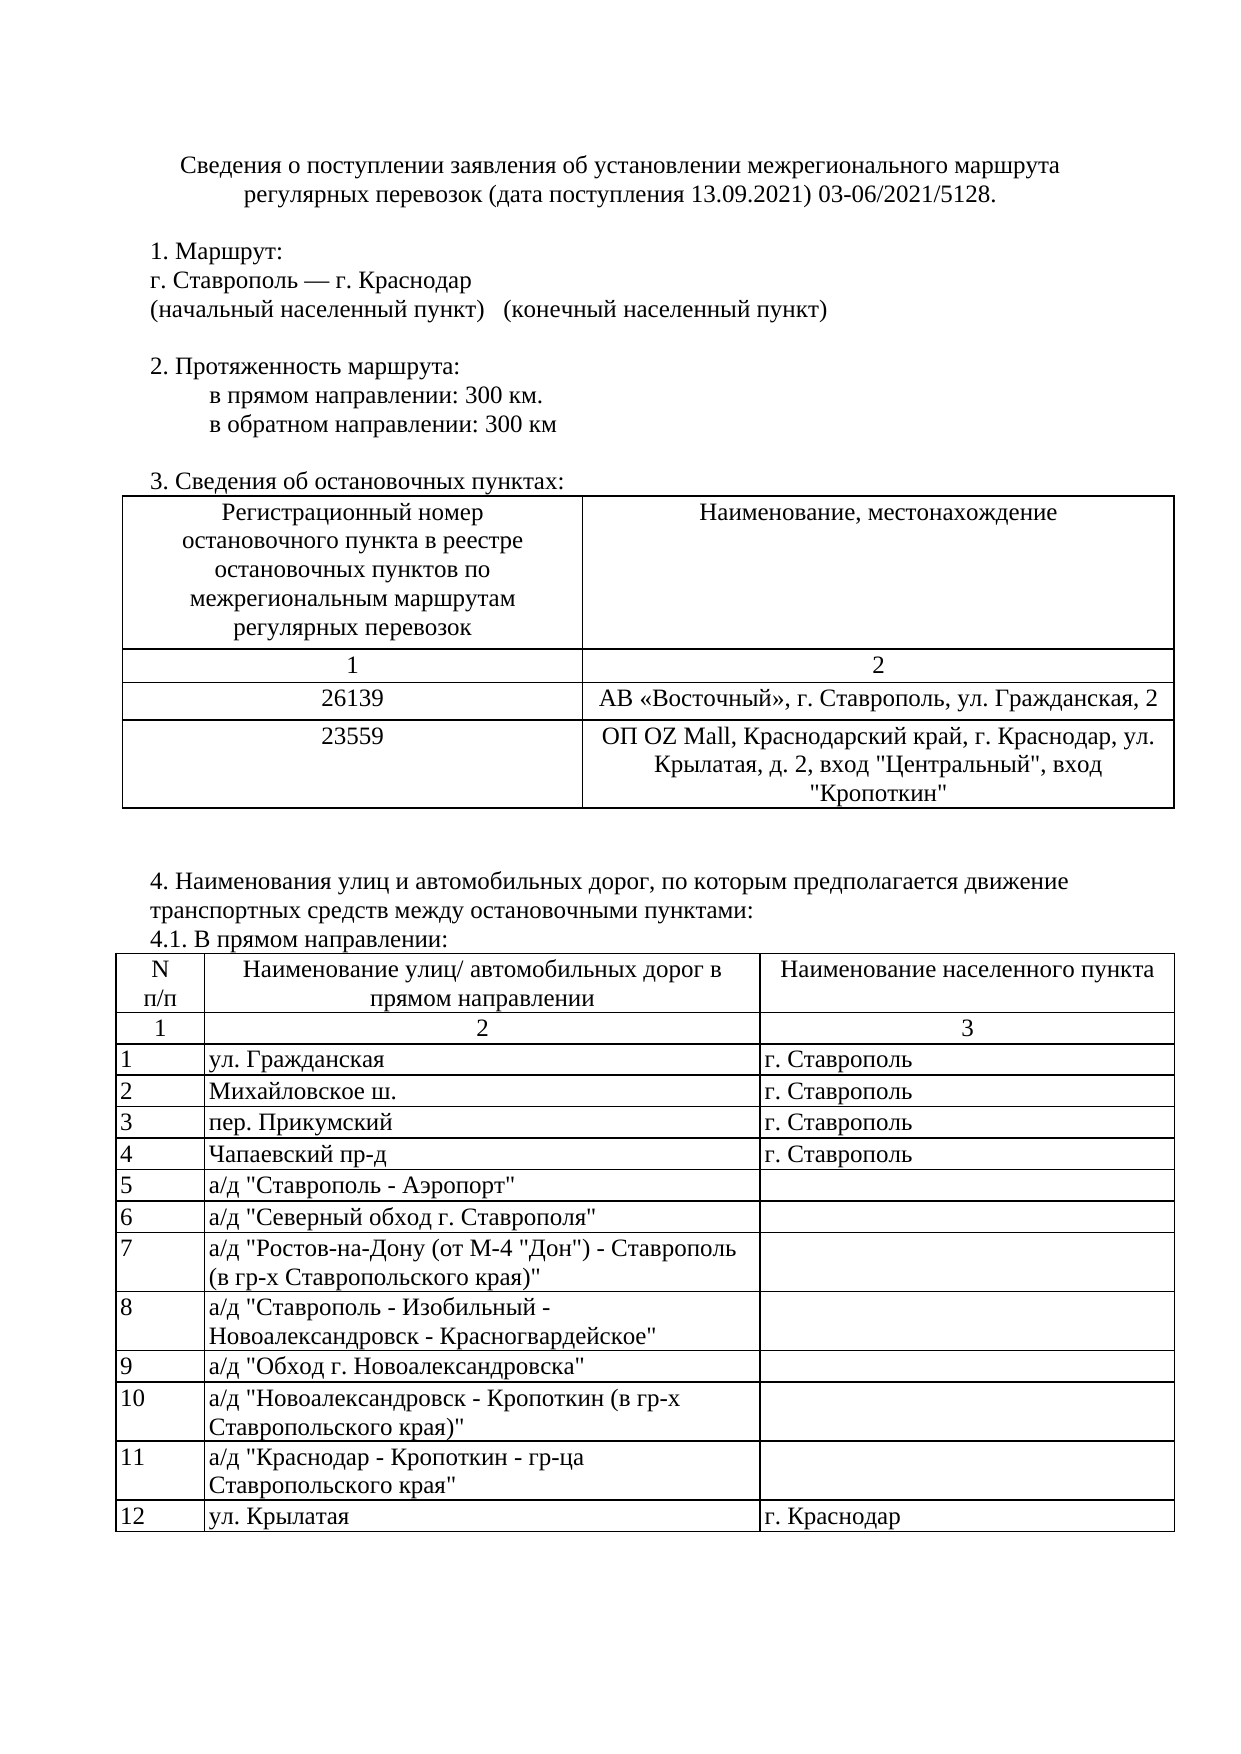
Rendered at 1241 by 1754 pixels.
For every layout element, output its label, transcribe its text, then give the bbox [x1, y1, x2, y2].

text в обратном направлении: 300 км [150, 409, 1090, 437]
text Сведения о поступлении заявления об установлении межрегионального маршрута регулярных перевозок (дата поступления 13.09.2021) 03-06/2021/5128. [150, 150, 1090, 207]
table_cell 5 [117, 1170, 204, 1200]
text 4.1. В прямом направлении: [150, 924, 1090, 952]
table_header Наименование улиц/ автомобильных дорог в прямом направлении [205, 954, 759, 1011]
table_cell г. Краснодар [761, 1501, 1174, 1531]
text 2. Протяженность маршрута: [150, 351, 1090, 380]
table_header Наименование, местонахождение [583, 497, 1173, 648]
text 3. Сведения об остановочных пунктах: [150, 466, 1090, 495]
table_cell ул. Крылатая [205, 1501, 759, 1531]
table_header N п/п [117, 954, 204, 1011]
table_cell АВ «Восточный», г. Ставрополь, ул. Гражданская, 2 [583, 683, 1173, 719]
table_cell 4 [117, 1139, 204, 1169]
table_cell [761, 1170, 1174, 1200]
table_cell [761, 1442, 1174, 1499]
table_cell ОП OZ Mall, Краснодарский край, г. Краснодар, ул. Крылатая, д. 2, вход "Центральный", вход "Кропоткин" [583, 721, 1173, 807]
table_cell 3 [761, 1013, 1174, 1043]
table_cell Михайловское ш. [205, 1076, 759, 1106]
table_cell 12 [117, 1501, 204, 1531]
text в прямом направлении: 300 км. [150, 380, 1090, 409]
table_cell г. Ставрополь [761, 1107, 1174, 1137]
text 1. Маршрут: [150, 236, 1090, 265]
table_cell [761, 1292, 1174, 1350]
table_cell а/д "Краснодар - Кропоткин - гр-ца Ставропольского края" [205, 1442, 759, 1499]
table_cell 1 [117, 1013, 204, 1043]
table_cell 3 [117, 1107, 204, 1137]
table_cell а/д "Ставрополь - Изобильный - Новоалександровск - Красногвардейское" [205, 1292, 759, 1350]
table_cell 1 [123, 650, 582, 681]
table_cell 2 [117, 1076, 204, 1106]
table_cell 26139 [123, 683, 582, 719]
table_cell а/д "Ростов-на-Дону (от М-4 "Дон") - Ставрополь (в гр-х Ставропольского края)" [205, 1233, 759, 1291]
table_cell г. Ставрополь [761, 1139, 1174, 1169]
table_cell [761, 1351, 1174, 1381]
table_cell ул. Гражданская [205, 1045, 759, 1074]
table_cell а/д "Обход г. Новоалександровска" [205, 1351, 759, 1381]
text 4. Наименования улиц и автомобильных дорог, по которым предполагается движение транспортных средств между остановочными пунктами: [150, 866, 1090, 924]
table_cell а/д "Северный обход г. Ставрополя" [205, 1202, 759, 1232]
table_cell 11 [117, 1442, 204, 1499]
table_cell [761, 1202, 1174, 1232]
table_header Наименование населенного пункта [761, 954, 1174, 1011]
table_cell 2 [205, 1013, 759, 1043]
table_cell [761, 1383, 1174, 1440]
table_cell 2 [583, 650, 1173, 681]
table_cell 10 [117, 1383, 204, 1440]
table_cell а/д "Новоалександровск - Кропоткин (в гр-х Ставропольского края)" [205, 1383, 759, 1440]
table_cell 23559 [123, 721, 582, 807]
table_cell 8 [117, 1292, 204, 1350]
table_cell 6 [117, 1202, 204, 1232]
text (начальный населенный пункт) (конечный населенный пункт) [150, 294, 1090, 322]
table_cell 7 [117, 1233, 204, 1291]
table_cell [761, 1233, 1174, 1291]
table_cell г. Ставрополь [761, 1045, 1174, 1074]
table_cell пер. Прикумский [205, 1107, 759, 1137]
table_cell а/д "Ставрополь - Аэропорт" [205, 1170, 759, 1200]
text г. Ставрополь — г. Краснодар [150, 265, 1090, 294]
table_cell Чапаевский пр-д [205, 1139, 759, 1169]
table_header Регистрационный номер остановочного пункта в реестре остановочных пунктов по межрегиональным маршрутам регулярных перевозок [123, 497, 582, 648]
table_cell г. Ставрополь [761, 1076, 1174, 1106]
table_cell 9 [117, 1351, 204, 1381]
table_cell 1 [117, 1045, 204, 1074]
